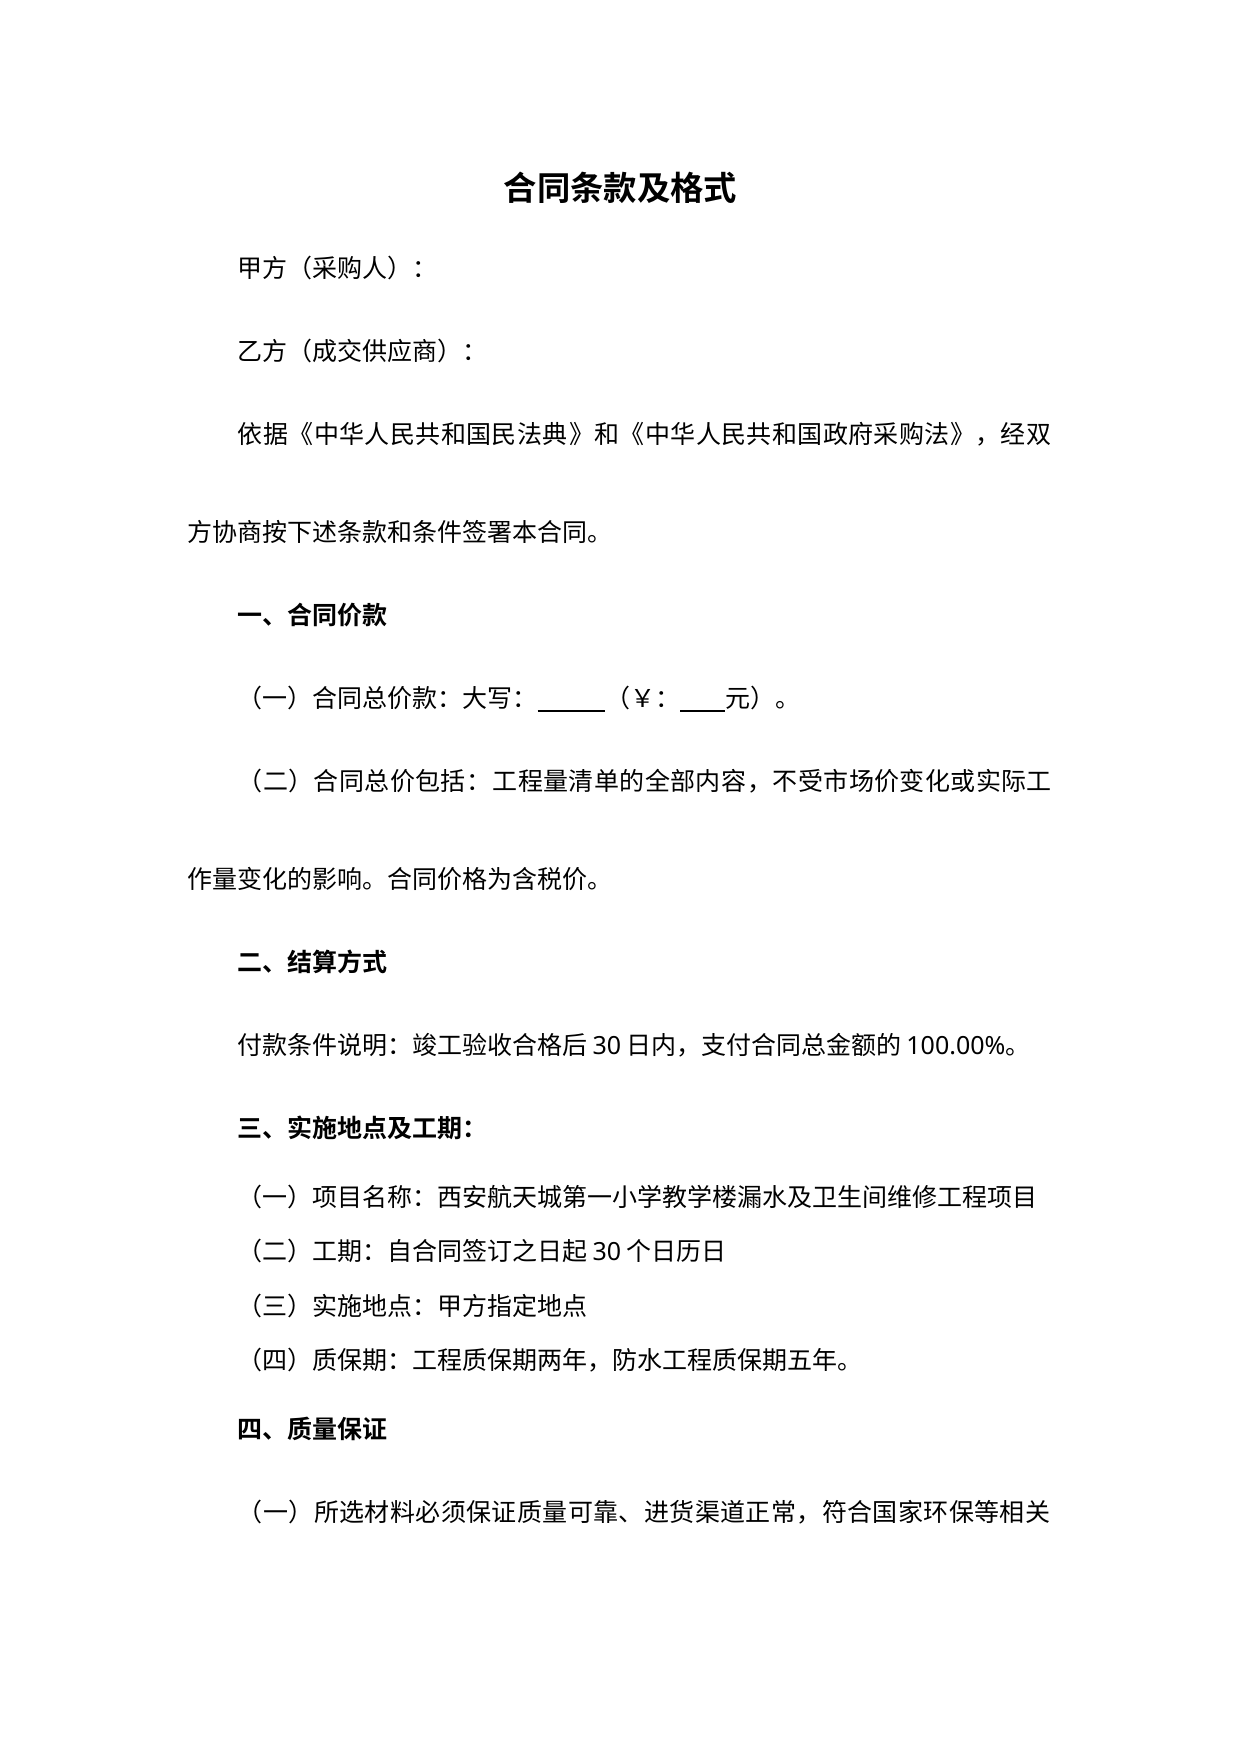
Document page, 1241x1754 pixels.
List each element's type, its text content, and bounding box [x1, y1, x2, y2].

text （四）质保期：工程质保期两年，防水工程质保期五年。 [187, 1341, 1053, 1377]
text 依据《中华人民共和国民法典》和《中华人民共和国政府采购法》，经双方协商按下述条款和条件签署本合同。 [187, 401, 1053, 563]
text （二）工期：自合同签订之日起30个日历日 [187, 1232, 1053, 1268]
text 付款条件说明：竣工验收合格后30日内，支付合同总金额的100.00%。 [187, 1011, 1053, 1076]
text （二）合同总价包括：工程量清单的全部内容，不受市场价变化或实际工作量变化的影响。合同价格为含税价。 [187, 747, 1053, 910]
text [187, 1478, 1053, 1543]
text 甲方（采购人）： [187, 234, 1053, 299]
text 四、质量保证 [187, 1395, 1053, 1460]
text 合同条款及格式 [187, 162, 1053, 210]
text 三、实施地点及工期： [187, 1094, 1053, 1159]
text （一）合同总价款：大写： （￥： 元）。 [187, 664, 1053, 729]
text （三）实施地点：甲方指定地点 [187, 1286, 1053, 1322]
text 一、合同价款 [187, 581, 1053, 646]
text （一）项目名称：西安航天城第一小学教学楼漏水及卫生间维修工程项目 [187, 1177, 1053, 1214]
text 乙方（成交供应商）： [187, 317, 1053, 382]
text 二、结算方式 [187, 928, 1053, 993]
